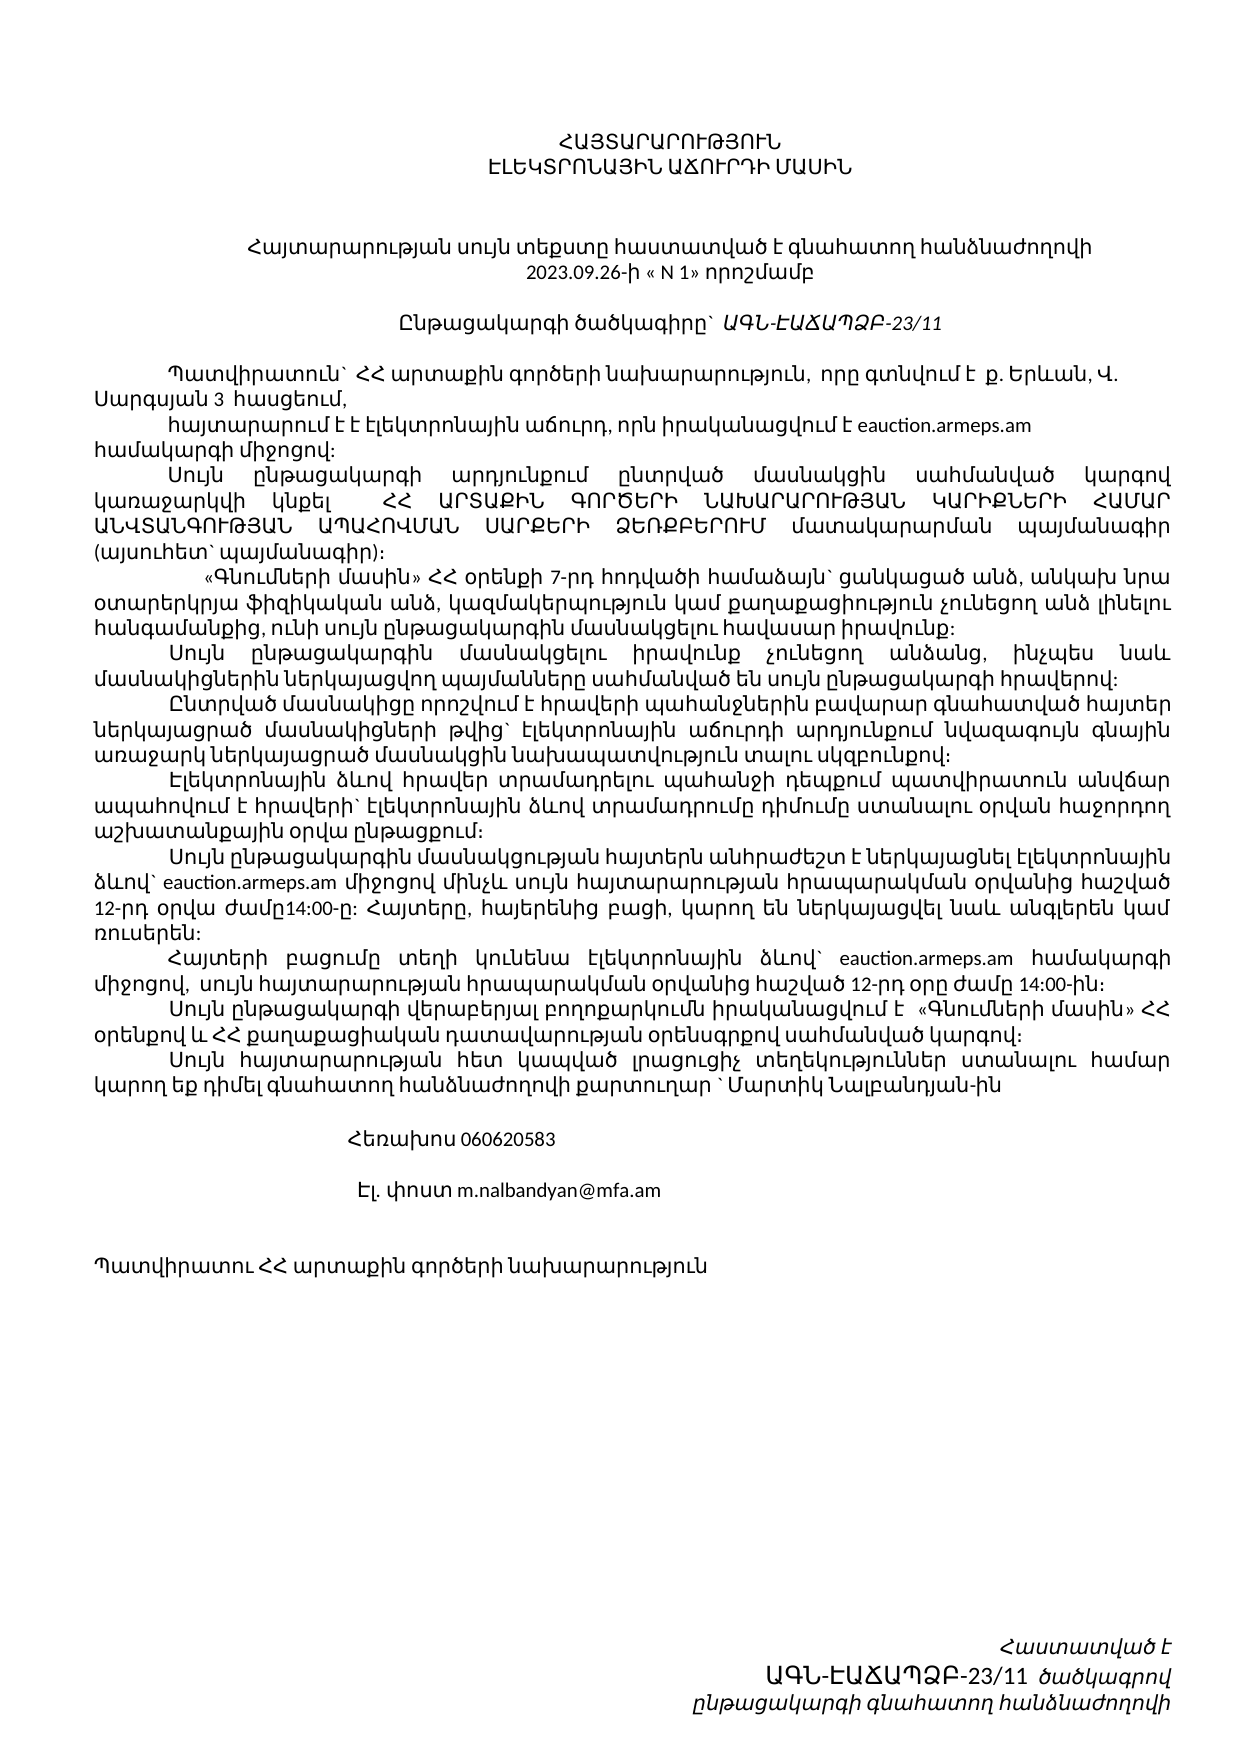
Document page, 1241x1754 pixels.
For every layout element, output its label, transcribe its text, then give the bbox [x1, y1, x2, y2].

text ընթացակարգի գնահատող հանձնաժողովի [94, 1690, 1171, 1716]
text Էլեկտրոնային ձևով հրավեր տրամադրելու պահանջի դեպքում պատվիրատուն անվճար ապահովում է հրավերի` էլեկտրոնային ձևով տրամադրումը դիմումը ստանալու օրվան հաջորդող աշխատանքային օրվա ընթացքում։ [94, 768, 1171, 844]
text ԱԳՆ-ԷԱՃԱՊՁԲ-23/11 ծածկագրով [94, 1660, 1171, 1690]
text Պատվիրատուն` ՀՀ արտաքին գործերի նախարարություն, որը գտնվում է ք. Երևան, Վ. Սարգսյան 3 հասցեում, [94, 361, 1171, 412]
text հայտարարում է է էլեկտրոնային աճուրդ, որն իրականացվում է eauction.armeps.am համակարգի միջոցով: [94, 412, 1171, 463]
text «Գնումների մասին» ՀՀ օրենքի 7-րդ հոդվածի համաձայն` ցանկացած անձ, անկախ նրա օտարերկրյա ֆիզիկական անձ, կազմակերպություն կամ քաղաքացիություն չունեցող անձ լինելու հանգամանքից, ունի սույն ընթացակարգին մասնակցելու հավասար իրավունք: [94, 564, 1171, 641]
text Հեռախոս 060620583 [94, 1126, 1171, 1152]
text Սույն ընթացակարգին մասնակցության հայտերն անհրաժեշտ է ներկայացնել էլեկտրոնային ձևով` eauction.armeps.am միջոցով մինչև սույն հայտարարության հրապարակման օրվանից հաշված 12-րդ օրվա ժամը14:00-ը: Հայտերը, հայերենից բացի, կարող են ներկայացվել նաև անգլերեն կամ ռուսերեն: [94, 844, 1171, 946]
text Հաստատված է [94, 1634, 1171, 1660]
text Ընթացակարգի ծածկագիրը` ԱԳՆ-ԷԱՃԱՊՁԲ-23/11 [94, 310, 1171, 336]
text Պատվիրատու ՀՀ արտաքին գործերի նախարարություն [94, 1253, 1171, 1279]
text ԷԼԵԿՏՐՈՆԱՅԻՆ ԱՃՈՒՐԴԻ ՄԱՍԻՆ [94, 154, 1171, 180]
text Ընտրված մասնակիցը որոշվում է հրավերի պահանջներին բավարար գնահատված հայտեր ներկայացրած մասնակիցների թվից` էլեկտրոնային աճուրդի արդյունքում նվազագույն գնային առաջարկ ներկայացրած մասնակցին նախապատվություն տալու սկզբունքով։ [94, 691, 1171, 768]
text Հայտերի բացումը տեղի կունենա էլեկտրոնային ձևով` eauction.armeps.am համակարգի միջոցով, սույն հայտարարության հրապարակման օրվանից հաշված 12-րդ օրը ժամը 14:00-ին։ [94, 946, 1171, 996]
text Սույն ընթացակարգին մասնակցելու իրավունք չունեցող անձանց, ինչպես նաև մասնակիցներին ներկայացվող պայմանները սահմանված են սույն ընթացակարգի հրավերով: [94, 641, 1171, 691]
text Սույն հայտարարության հետ կապված լրացուցիչ տեղեկություններ ստանալու համար կարող եք դիմել գնահատող հանձնաժողովի քարտուղար ` Մարտիկ Նալբանդյան-ին [94, 1047, 1171, 1098]
text ՀԱՅՏԱՐԱՐՈՒԹՅՈՒՆ [94, 129, 1171, 154]
text Սույն ընթացակարգի վերաբերյալ բողոքարկումն իրականացվում է «Գնումների մասին» ՀՀ օրենքով և ՀՀ քաղաքացիական դատավարության օրենսգրքով սահմանված կարգով։ [94, 996, 1171, 1047]
text Հայտարարության սույն տեքստը հաստատված է գնահատող հանձնաժողովի [94, 234, 1171, 259]
text 2023.09.26 -ի « N 1» որոշմամբ [94, 259, 1171, 285]
text Էլ. փոստ m.nalbandyan@mfa.am [94, 1177, 1171, 1203]
text Սույն ընթացակարգի արդյունքում ընտրված մասնակցին սահմանված կարգով կառաջարկվի կնքել ՀՀ ԱՐՏԱՔԻՆ ԳՈՐԾԵՐԻ ՆԱԽԱՐԱՐՈՒԹՅԱՆ ԿԱՐԻՔՆԵՐԻ ՀԱՄԱՐ ԱՆՎՏԱՆԳՈՒԹՅԱՆ ԱՊԱՀՈՎՄԱՆ ՍԱՐՔԵՐԻ ՁԵՌՔԲԵՐՈՒՄ մատակարարման պայմանագիր (այսուհետ` պայմանագիր)։ [94, 463, 1171, 564]
